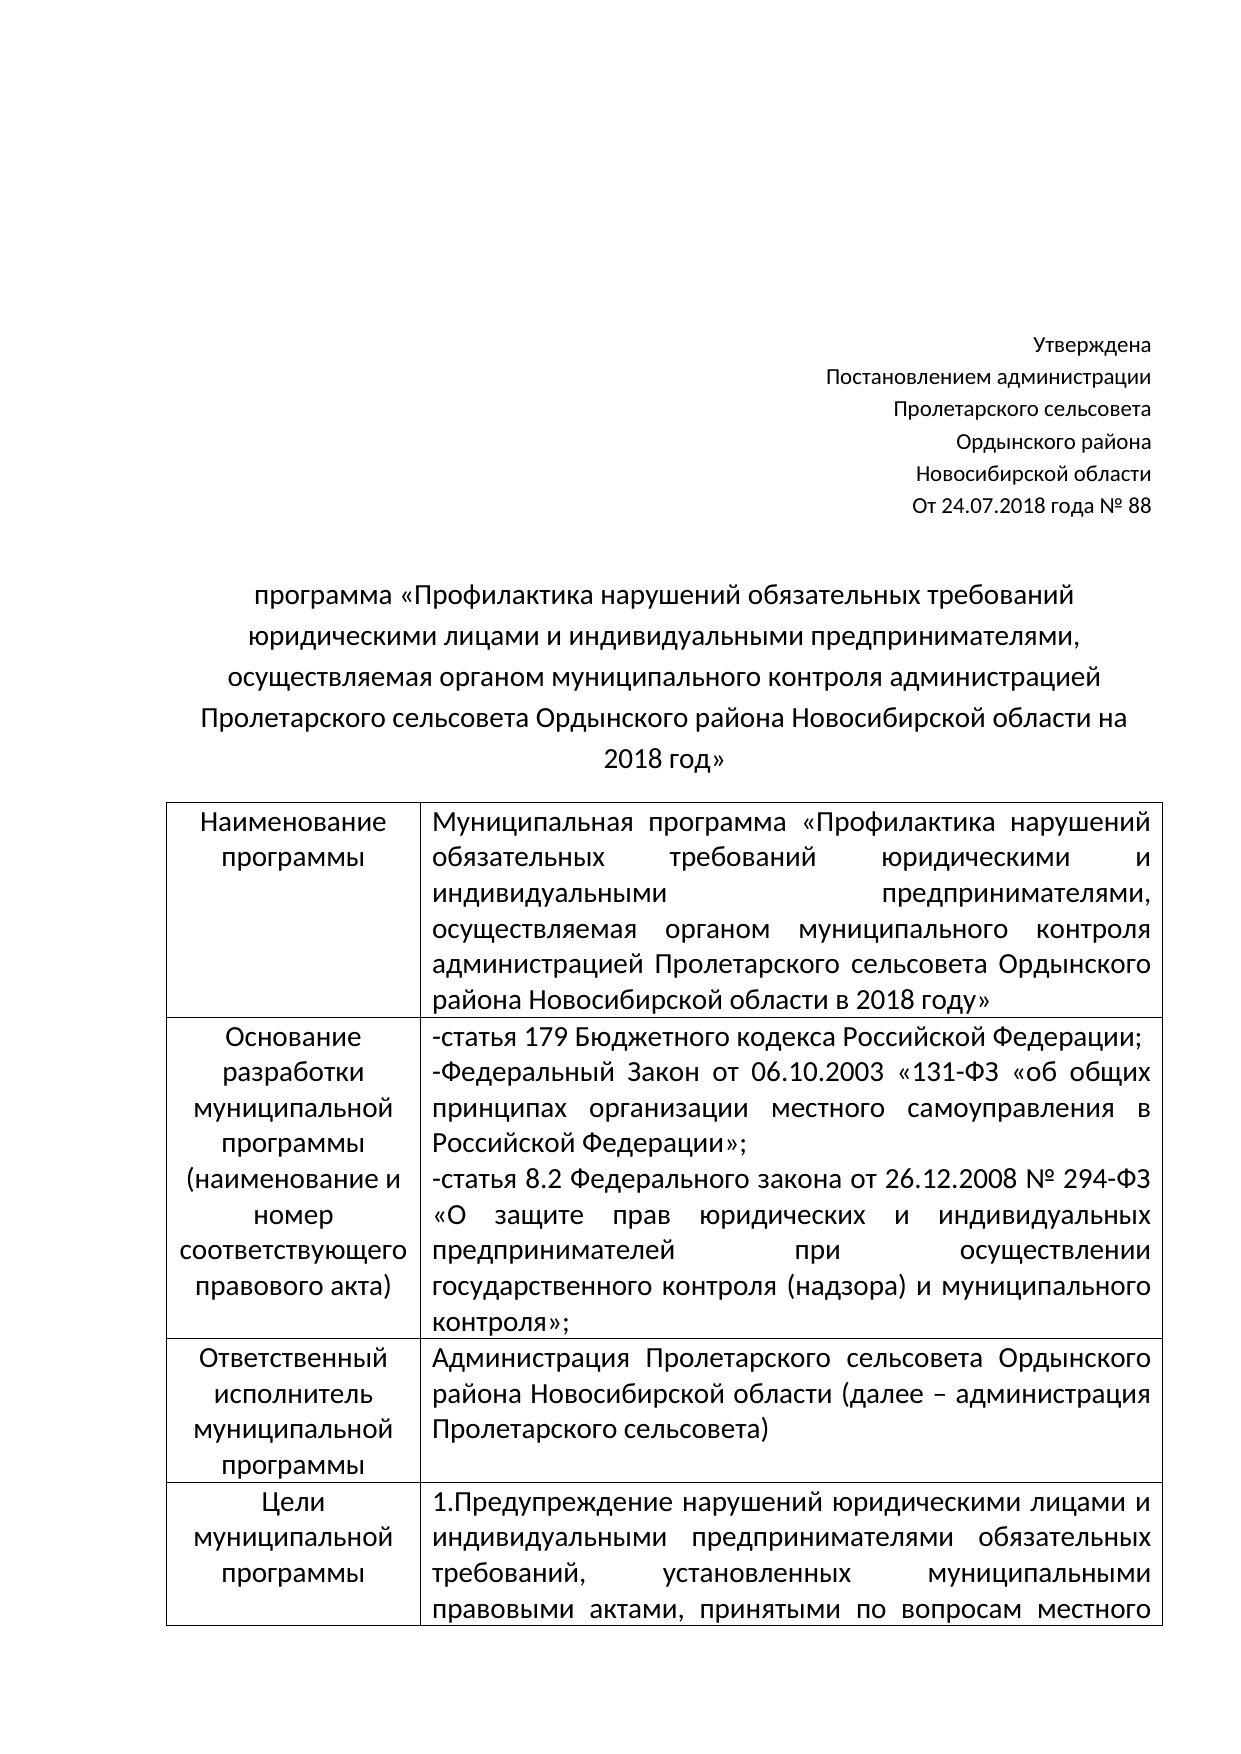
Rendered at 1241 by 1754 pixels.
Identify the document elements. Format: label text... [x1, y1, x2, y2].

text Ордынского района [177, 427, 1152, 455]
table_header Наименование программы [167, 803, 420, 1017]
text Утверждена [177, 330, 1152, 358]
table_cell Основание разработки муниципальной программы (наименование и номер соответствующего правового акта) [167, 1018, 420, 1338]
table_header Муниципальная программа «Профилактика нарушений обязательных требований юридическими и индивидуальными предпринимателями, осуществляемая органом муниципального контроля администрацией Пролетарского сельсовета Ордынского района Новосибирской области в 2018 году» [421, 803, 1162, 1017]
table_cell Ответственный исполнитель муниципальной программы [167, 1339, 420, 1482]
text От 24.07.2018 года № 88 [177, 491, 1152, 519]
text Постановлением администрации [177, 362, 1152, 390]
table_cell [167, 1483, 420, 1625]
table_cell Администрация Пролетарского сельсовета Ордынского района Новосибирской области (далее – администрация Пролетарского сельсовета) [421, 1339, 1162, 1482]
text Новосибирской области [177, 459, 1152, 487]
text Пролетарского сельсовета [177, 394, 1152, 423]
table_cell -статья 179 Бюджетного кодекса Российской Федерации; -Федеральный Закон от 06.10.2003 «131-ФЗ «об общих принципах организации местного самоуправления в Российской Федерации»; -статья 8.2 Федерального закона от 26.12.2008 № 294-ФЗ «О защите прав юридических и индивидуальных предпринимателей при осуществлении государственного контроля (надзора) и муниципального контроля»; [421, 1018, 1162, 1338]
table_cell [421, 1483, 1162, 1625]
text программа «Профилактика нарушений обязательных требований юридическими лицами и индивидуальными предпринимателями, осуществляемая органом муниципального контроля администрацией Пролетарского сельсовета Ордынского района Новосибирской области на 2018 год» [177, 576, 1152, 776]
